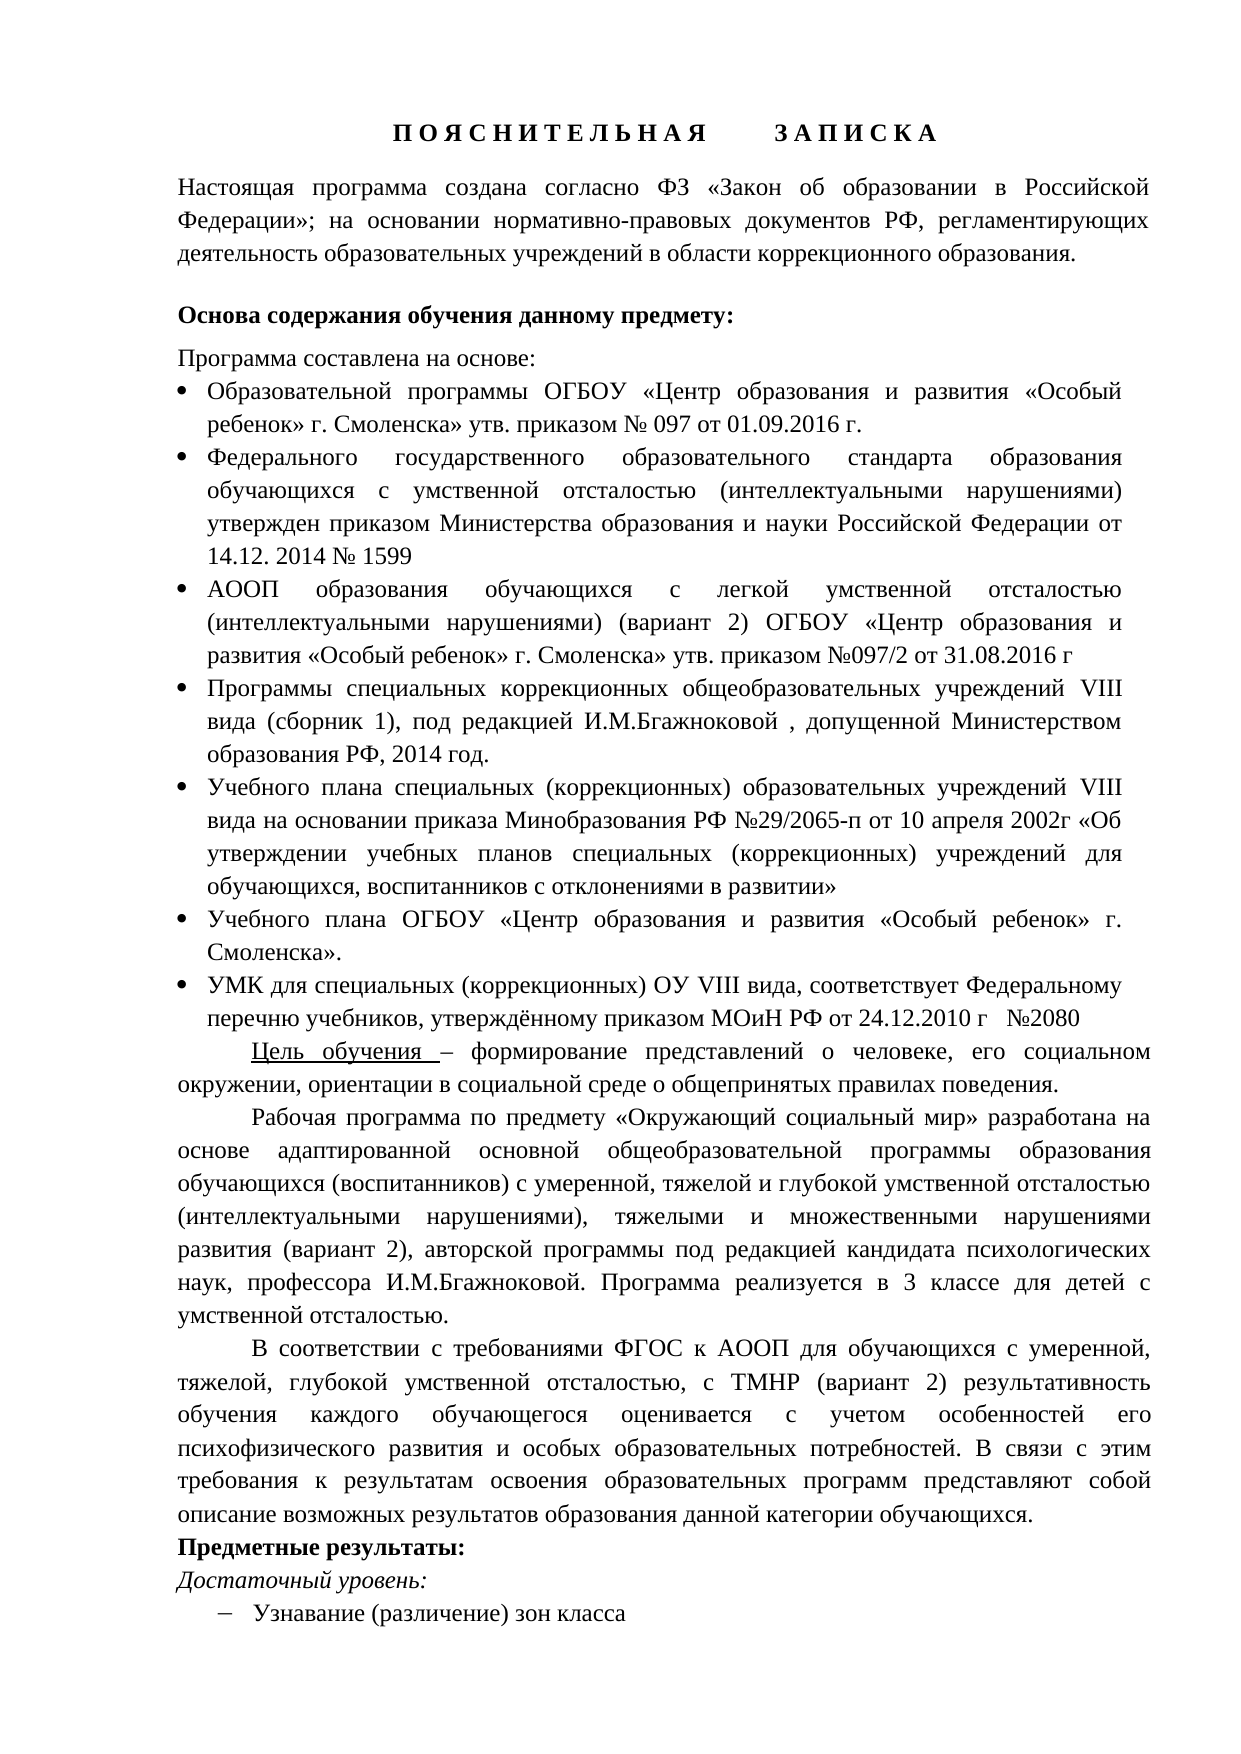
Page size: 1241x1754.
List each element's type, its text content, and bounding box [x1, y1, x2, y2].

list Узнавание (различение) зон класса [215, 1598, 1152, 1626]
text П О Я С Н И Т Е Л Ь Н А Я З А П И С К А [177, 118, 1152, 147]
text В соответствии с требованиями ФГОС к АООП для обучающихся с умеренной, тяжелой, глубокой умственной отсталостью, с ТМНР (вариант 2) результативность обучения каждого обучающегося оценивается с учетом особенностей его психофизического развития и особых образовательных потребностей. В связи с этим требования к результатам освоения образовательных программ представляют собой описание возможных результатов образования данной категории обучающихся. [177, 1333, 1152, 1527]
text Достаточный уровень: [177, 1565, 1152, 1593]
text Предметные результаты: [177, 1532, 1152, 1560]
text Программа составлена на основе: [177, 343, 1123, 372]
list Учебного плана ОГБОУ «Центр образования и развития «Особый ребенок» г. Смоленска». [177, 904, 1123, 966]
list Учебного плана специальных (коррекционных) образовательных учреждений VIII вида на основании приказа Минобразования РФ №29/2065-п от 10 апреля 2002г «Об утверждении учебных планов специальных (коррекционных) учреждений для обучающихся, воспитанников с отклонениями в развитии» [177, 772, 1123, 900]
list Образовательной программы ОГБОУ «Центр образования и развития «Особый ребенок» г. Смоленска» утв. приказом № 097 от 01.09.2016 г. [177, 376, 1123, 438]
list АООП образования обучающихся с легкой умственной отсталостью (интеллектуальными нарушениями) (вариант 2) ОГБОУ «Центр образования и развития «Особый ребенок» г. Смоленска» утв. приказом №097/2 от 31.08.2016 г [177, 574, 1123, 669]
text Основа содержания обучения данному предмету: [177, 300, 1123, 328]
list УМК для специальных (коррекционных) ОУ VIII вида, соответствует Федеральному перечню учебников, утверждённому приказом МОиН РФ от 24.12.2010 г №2080 [177, 970, 1123, 1032]
text Настоящая программа создана согласно ФЗ «Закон об образовании в Российской Федерации»; на основании нормативно-правовых документов РФ, регламентирующих деятельность образовательных учреждений в области коррекционного образования. [177, 234, 1149, 267]
list Федерального государственного образовательного стандарта образования обучающихся с умственной отсталостью (интеллектуальными нарушениями) утвержден приказом Министерства образования и науки Российской Федерации от 14.12. 2014 № 1599 [177, 442, 1123, 570]
text Цель обучения – формирование представлений о человеке, его социальном окружении, ориентации в социальной среде о общепринятых правилах поведения. [177, 1036, 1152, 1098]
text Рабочая программа по предмету «Окружающий социальный мир» разработана на основе адаптированной основной общеобразовательной программы образования обучающихся (воспитанников) с умеренной, тяжелой и глубокой умственной отсталостью (интеллектуальными нарушениями), тяжелыми и множественными нарушениями развития (вариант 2), авторской программы под редакцией кандидата психологических наук, профессора И.М.Бгажноковой. Программа реализуется в 3 классе для детей с умственной отсталостью. [177, 1102, 1152, 1329]
list Программы специальных коррекционных общеобразовательных учреждений VIII вида (сборник 1), под редакцией И.М.Бгажноковой , допущенной Министерством образования РФ, 2014 год. [177, 673, 1123, 768]
